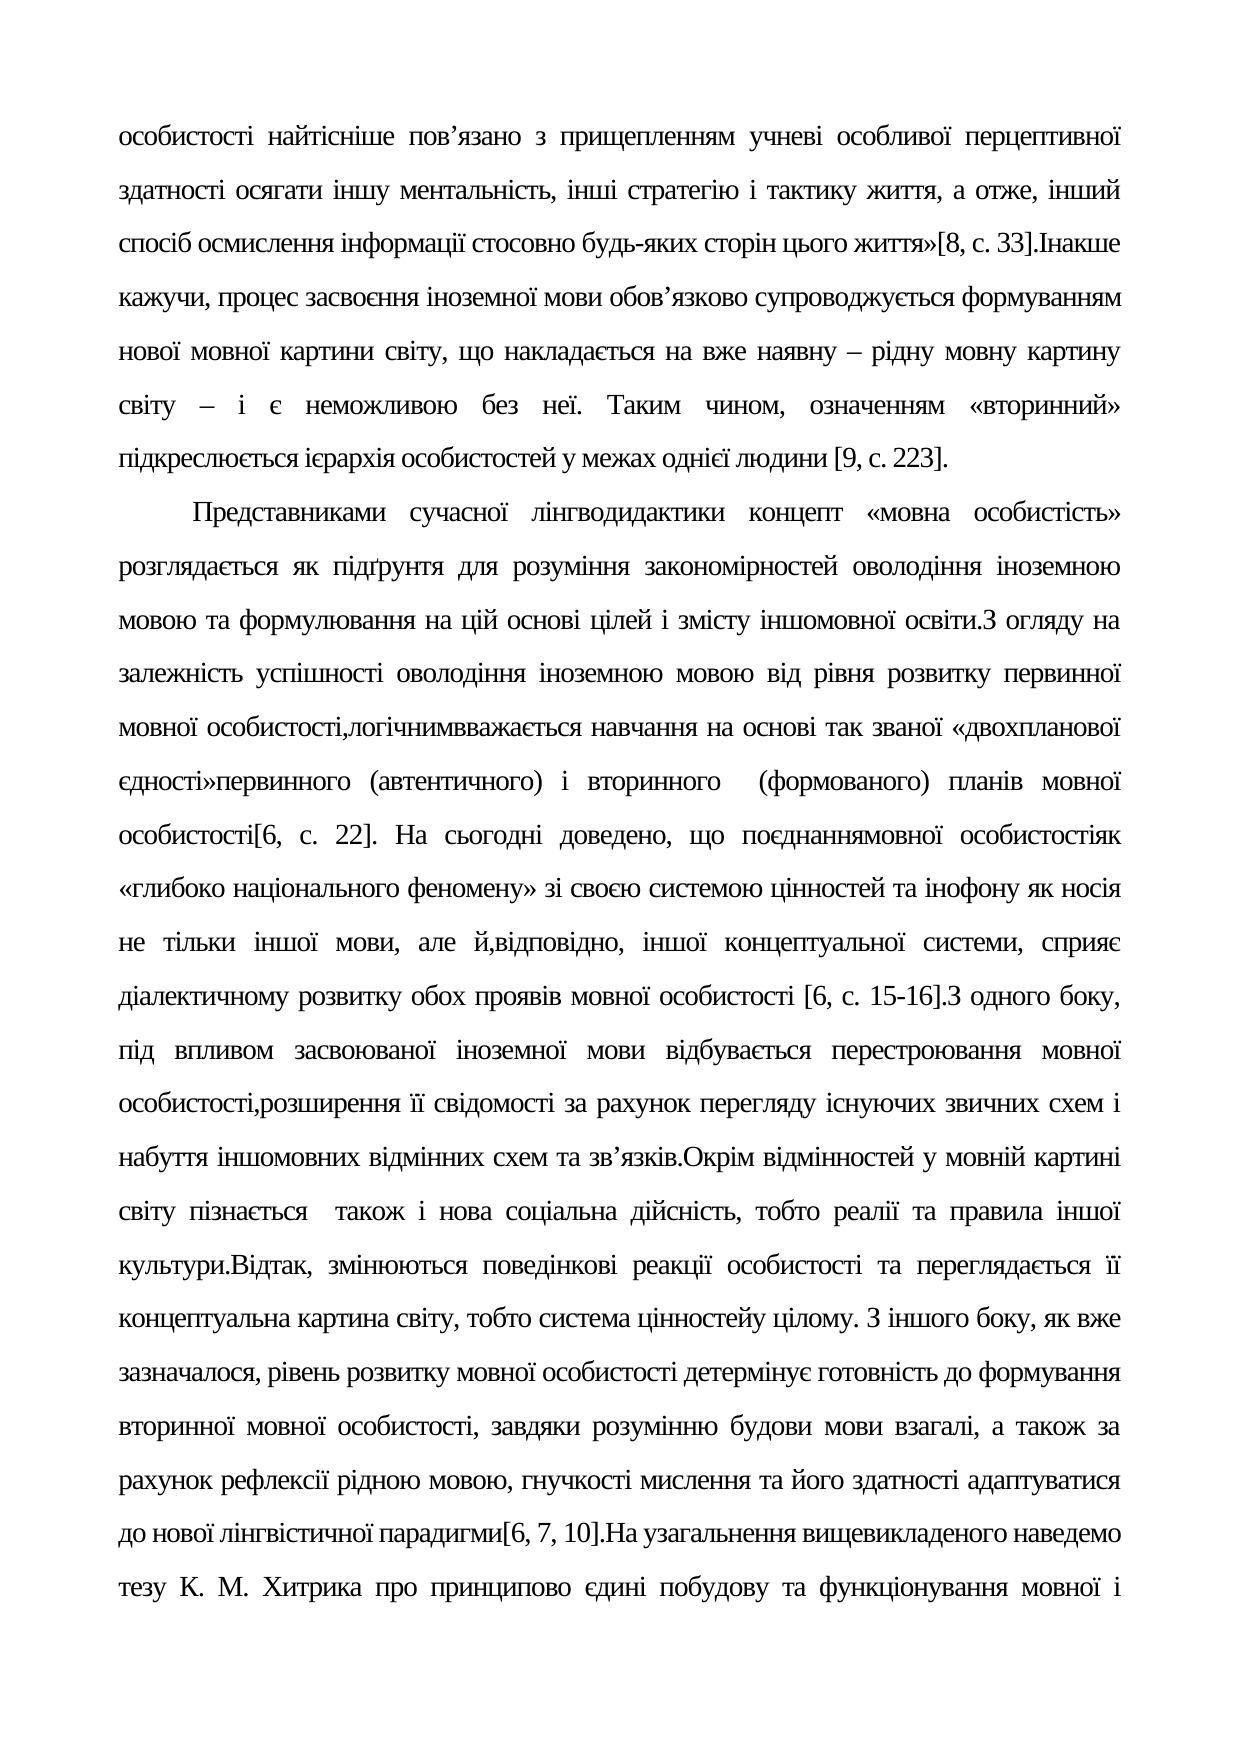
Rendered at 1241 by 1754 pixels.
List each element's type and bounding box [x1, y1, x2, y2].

text [118, 494, 1122, 1605]
text [118, 118, 1122, 476]
